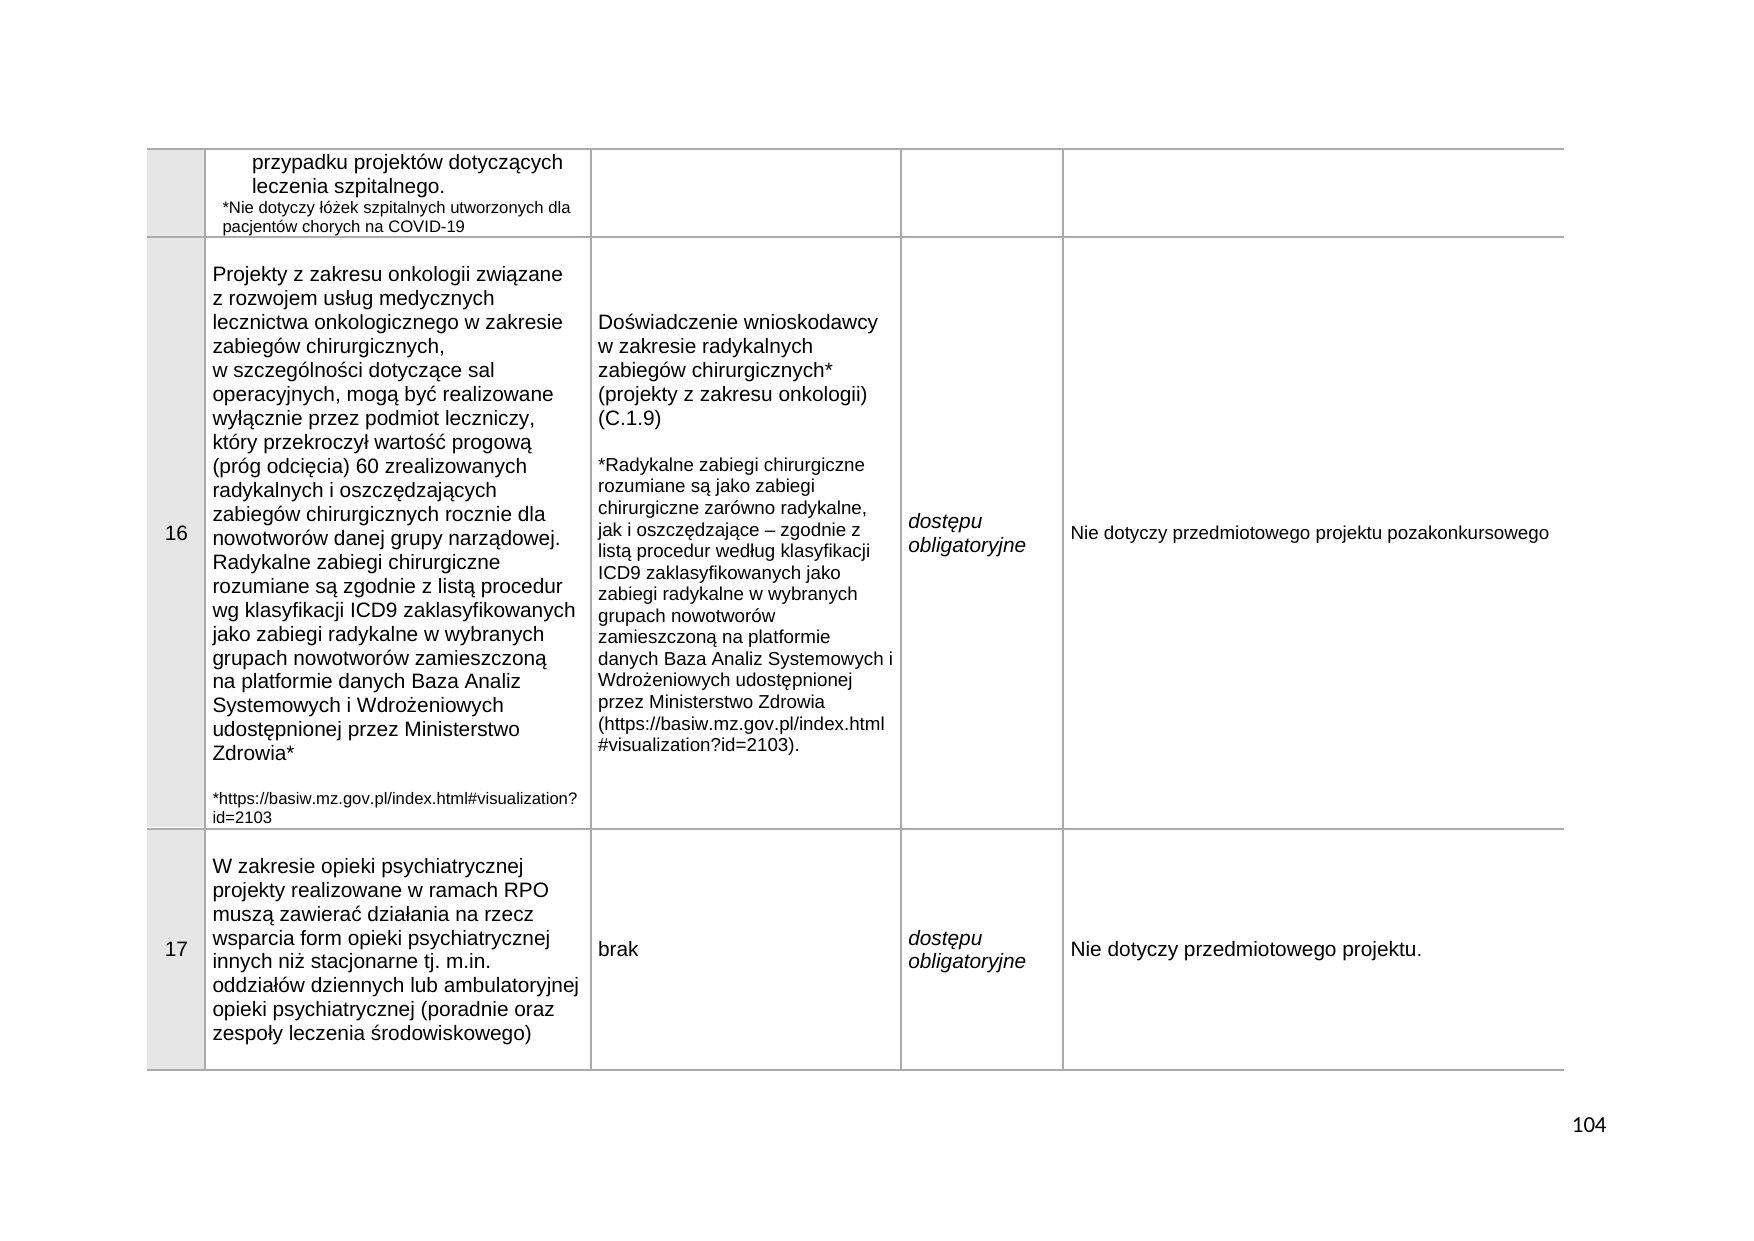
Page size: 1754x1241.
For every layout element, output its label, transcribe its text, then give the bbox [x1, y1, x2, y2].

table_cell dostępu obligatoryjne [902, 830, 1062, 1069]
table_cell 15 [147, 150, 204, 236]
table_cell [1064, 150, 1564, 236]
table_cell Doświadczenie wnioskodawcy w zakresie radykalnych zabiegów chirurgicznych* (projekty z zakresu onkologii) (C.1.9) *Radykalne zabiegi chirurgiczne rozumiane są jako zabiegi chirurgiczne zarówno radykalne, jak i oszczędzające – zgodnie z listą procedur według klasyfikacji ICD9 zaklasyfikowanych jako zabiegi radykalne w wybranych grupach nowotworów zamieszczoną na platformie danych Baza Analiz Systemowych i Wdrożeniowych udostępnionej przez Ministerstwo Zdrowia (https://basiw.mz.gov.pl/index.html#visualization?id=2103). [592, 238, 900, 827]
table_cell dostępu obligatoryjne [902, 238, 1062, 827]
table_cell Projekty z zakresu onkologii związane z rozwojem usług medycznych lecznictwa onkologicznego w zakresie zabiegów chirurgicznych, w szczególności dotyczące sal operacyjnych, mogą być realizowane wyłącznie przez podmiot leczniczy, który przekroczył wartość progową (próg odcięcia) 60 zrealizowanych radykalnych i oszczędzających zabiegów chirurgicznych rocznie dla nowotworów danej grupy narządowej. Radykalne zabiegi chirurgiczne rozumiane są zgodnie z listą procedur wg klasyfikacji ICD9 zaklasyfikowanych jako zabiegi radykalne w wybranych grupach nowotworów zamieszczoną na platformie danych Baza Analiz Systemowych i Wdrożeniowych udostępnionej przez Ministerstwo Zdrowia* *https://basiw.mz.gov.pl/index.html#visualization?id=2103 [206, 238, 590, 827]
table_cell Nie dotyczy przedmiotowego projektu pozakonkursowego [1064, 238, 1564, 827]
table_cell W zakresie opieki psychiatrycznej projekty realizowane w ramach RPO muszą zawierać działania na rzecz wsparcia form opieki psychiatrycznej innych niż stacjonarne tj. m.in. oddziałów dziennych lub ambulatoryjnej opieki psychiatrycznej (poradnie oraz zespoły leczenia środowiskowego) [206, 830, 590, 1069]
table_cell 16 [147, 238, 204, 827]
table_cell brak [592, 830, 900, 1069]
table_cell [902, 150, 1062, 236]
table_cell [1064, 830, 1564, 1069]
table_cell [206, 150, 590, 236]
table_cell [592, 150, 900, 236]
table_cell 17 [147, 830, 204, 1069]
